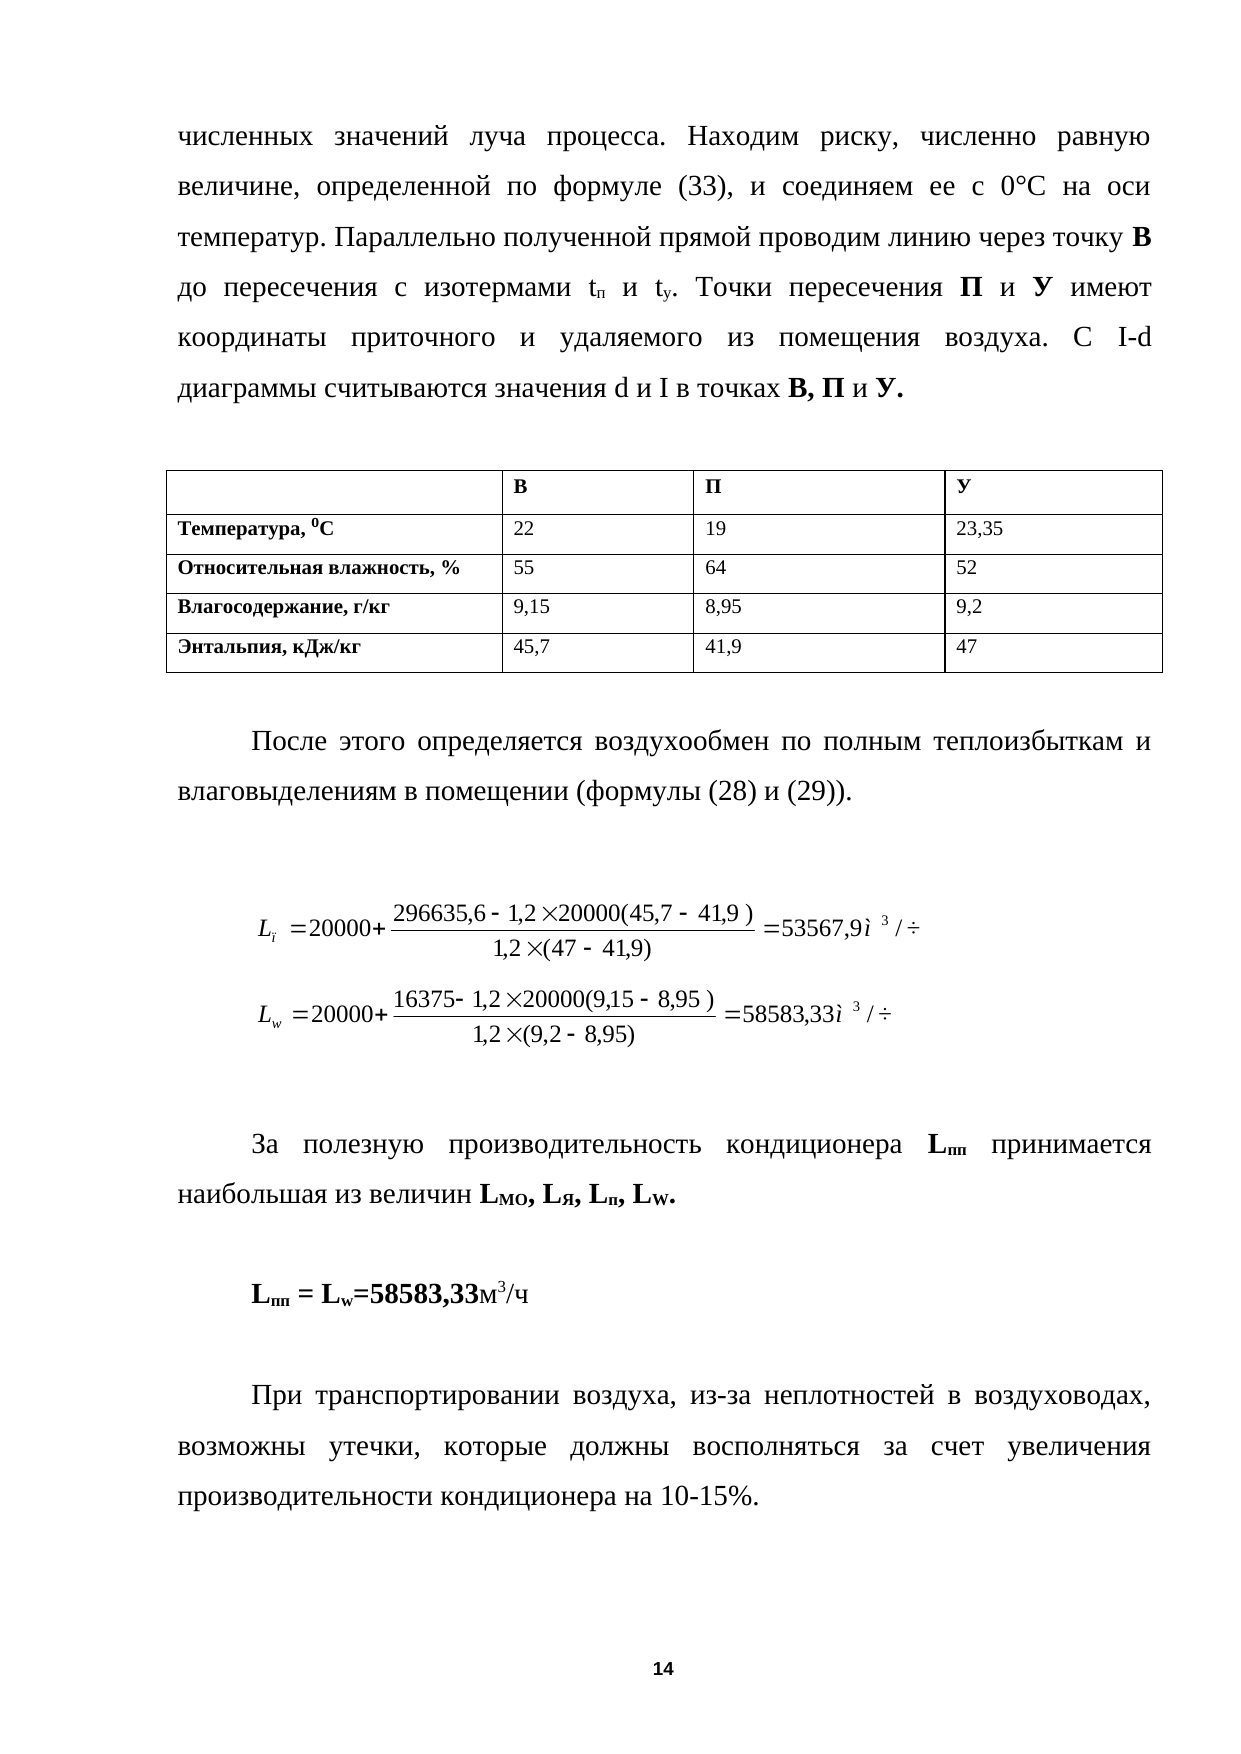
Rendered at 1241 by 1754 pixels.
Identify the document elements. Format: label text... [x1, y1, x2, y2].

table_cell 52 [946, 555, 1162, 593]
table_header П [694, 471, 944, 514]
table_cell 22 [503, 515, 693, 554]
table_cell Энтальпия, кДж/кг [167, 634, 502, 672]
table_cell 55 [503, 555, 693, 593]
table_header В [503, 471, 693, 514]
table_header У [946, 471, 1162, 514]
table_cell 23,35 [946, 515, 1162, 554]
table_cell Влагосодержание, г/кг [167, 594, 502, 632]
table_cell 19 [694, 515, 944, 554]
table_cell 8,95 [694, 594, 944, 632]
table_cell 9,2 [946, 594, 1162, 632]
table_cell Температура, ⁰С [167, 515, 502, 554]
text За полезную производительность кондиционера Lпп принимается наибольшая из величин LMO, LЯ, Lп, LW. [177, 1126, 1152, 1209]
table_cell 64 [694, 555, 944, 593]
table_cell 47 [946, 634, 1162, 672]
table_cell Относительная влажность, % [167, 555, 502, 593]
text Lпп = Lw=58583,33м3/ч [177, 1277, 1152, 1310]
table_header [167, 471, 502, 514]
table_cell 9,15 [503, 594, 693, 632]
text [177, 118, 1152, 403]
text После этого определяется воздухообмен по полным теплоизбыткам и влаговыделениям в помещении (формулы (28) и (29)). [177, 723, 1152, 807]
table_cell 45,7 [503, 634, 693, 672]
text При транспортировании воздуха, из-за неплотностей в воздуховодах, возможны утечки, которые должны восполняться за счет увеличения производительности кондиционера на 10-15%. [177, 1377, 1152, 1511]
table_cell 41,9 [694, 634, 944, 672]
